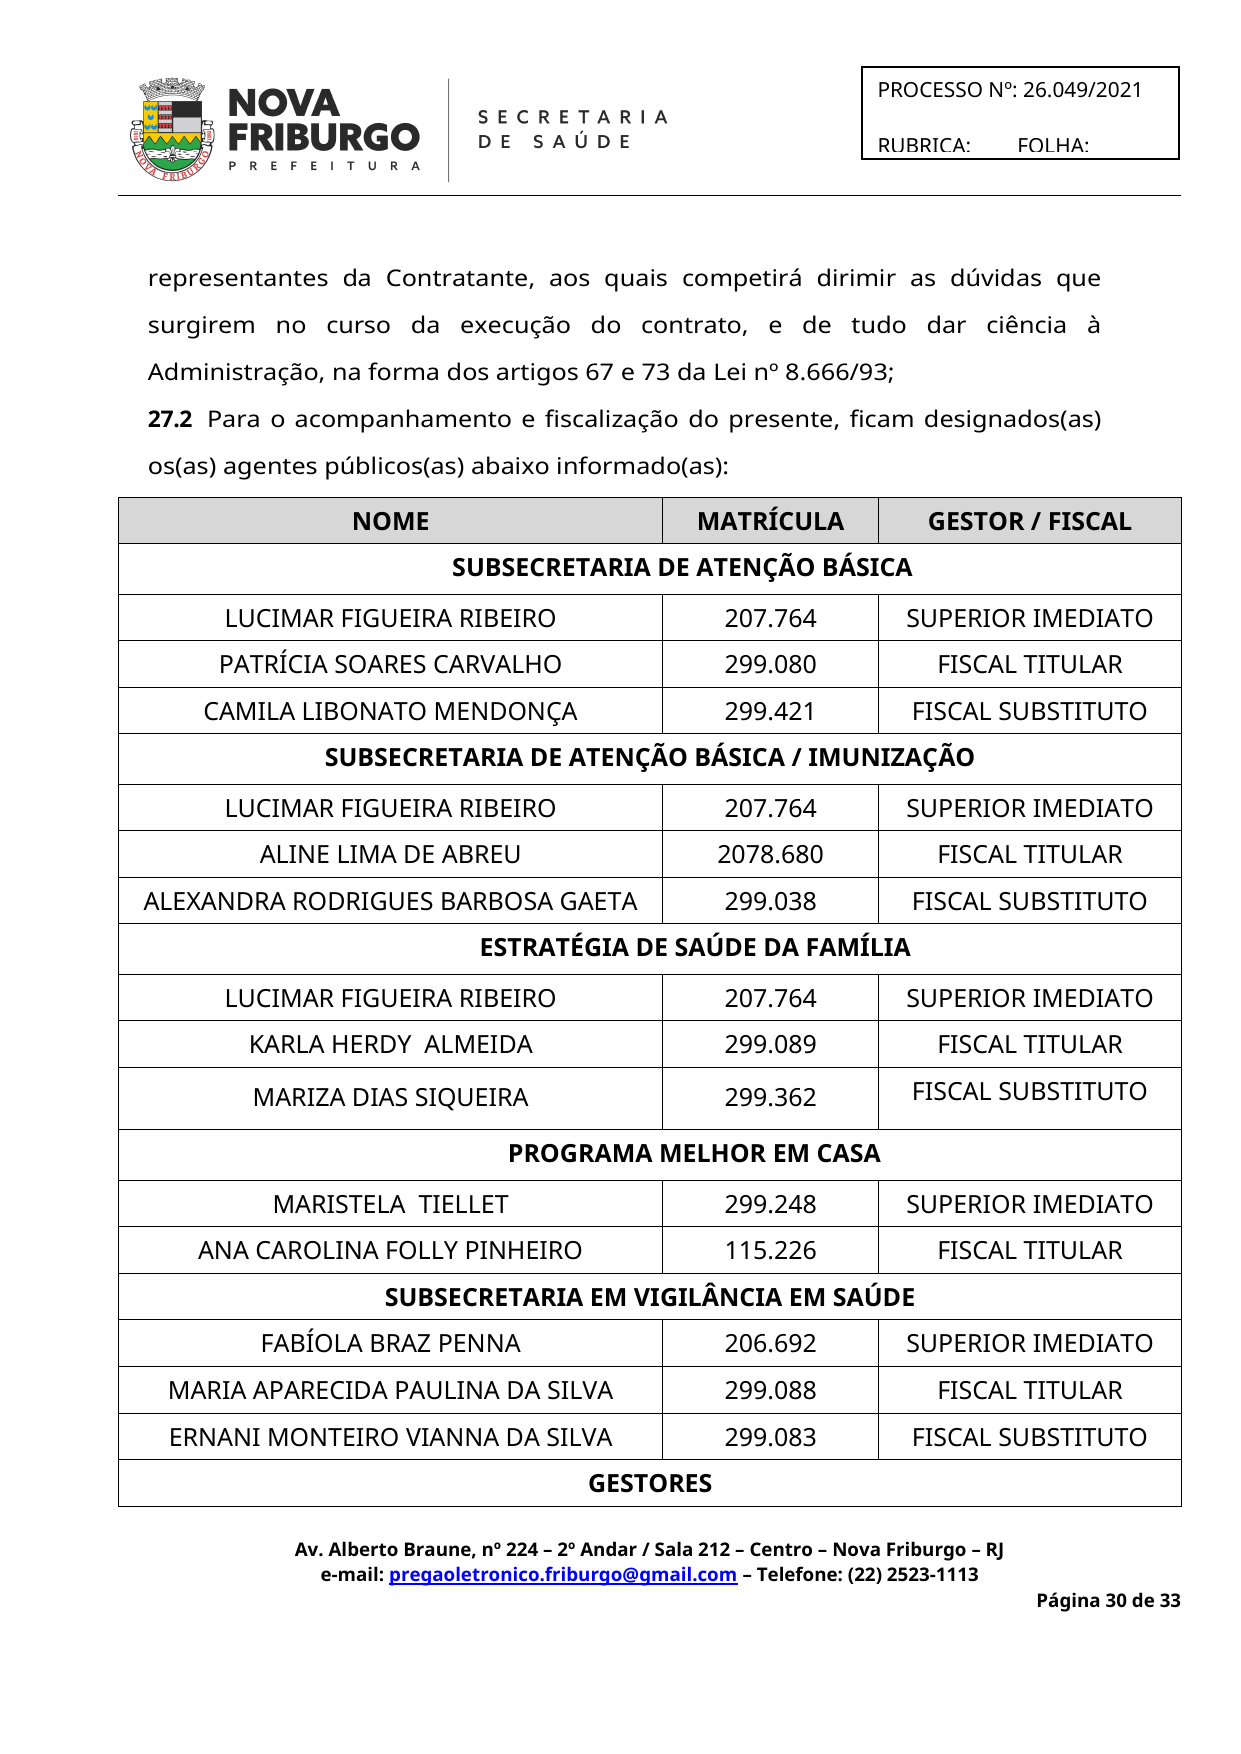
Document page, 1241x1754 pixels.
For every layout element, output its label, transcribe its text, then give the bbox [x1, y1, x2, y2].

table_cell FISCAL SUBSTITUTO [879, 688, 1181, 733]
table_cell 299.038 [663, 878, 878, 923]
table_cell 299.248 [663, 1181, 878, 1226]
table_cell 207.764 [663, 785, 878, 830]
table_cell LUCIMAR FIGUEIRA RIBEIRO [119, 785, 662, 830]
table_cell FISCAL SUBSTITUTO [879, 878, 1181, 923]
table_cell FISCAL SUBSTITUTO [879, 1068, 1181, 1129]
table_cell SUPERIOR IMEDIATO [879, 975, 1181, 1020]
table_cell FISCAL SUBSTITUTO [879, 1414, 1181, 1459]
table_cell 299.089 [663, 1021, 878, 1067]
table_cell MARIZA DIAS SIQUEIRA [119, 1068, 662, 1129]
table_cell MARISTELA TIELLET [119, 1181, 662, 1226]
list Para o acompanhamento e fiscalização do presente, ficam designados(as) os(as) agentes públicos(as) abaixo informado(as): [148, 403, 1103, 481]
table_cell ANA CAROLINA FOLLY PINHEIRO [119, 1227, 662, 1273]
table_cell SUPERIOR IMEDIATO [879, 1181, 1181, 1226]
table_cell SUBSECRETARIA DE ATENÇÃO BÁSICA [119, 544, 1181, 593]
table_cell SUBSECRETARIA DE ATENÇÃO BÁSICA / IMUNIZAÇÃO [119, 734, 1181, 784]
table_cell PROGRAMA MELHOR EM CASA [119, 1130, 1181, 1179]
table_cell 2078.680 [663, 831, 878, 877]
table_cell 206.692 [663, 1320, 878, 1366]
table_cell KARLA HERDY ALMEIDA [119, 1021, 662, 1067]
table_cell LUCIMAR FIGUEIRA RIBEIRO [119, 595, 662, 640]
table_header NOME [119, 498, 662, 543]
table_cell SUPERIOR IMEDIATO [879, 785, 1181, 830]
table_cell FISCAL TITULAR [879, 641, 1181, 687]
table_cell 115.226 [663, 1227, 878, 1273]
table_cell ALEXANDRA RODRIGUES BARBOSA GAETA [119, 878, 662, 923]
table_cell 207.764 [663, 595, 878, 640]
table_cell 299.083 [663, 1414, 878, 1459]
table_cell 299.362 [663, 1068, 878, 1129]
table_cell FISCAL TITULAR [879, 1367, 1181, 1412]
table_cell ALINE LIMA DE ABREU [119, 831, 662, 877]
table_cell SUPERIOR IMEDIATO [879, 1320, 1181, 1366]
table_cell PATRÍCIA SOARES CARVALHO [119, 641, 662, 687]
table_cell FISCAL TITULAR [879, 831, 1181, 877]
table_header MATRÍCULA [663, 498, 878, 543]
table_cell GESTORES [119, 1460, 1181, 1506]
table_cell ERNANI MONTEIRO VIANNA DA SILVA [119, 1414, 662, 1459]
table_cell FISCAL TITULAR [879, 1021, 1181, 1067]
table_cell CAMILA LIBONATO MENDONÇA [119, 688, 662, 733]
table_cell 299.080 [663, 641, 878, 687]
table_cell MARIA APARECIDA PAULINA DA SILVA [119, 1367, 662, 1412]
table_cell FABÍOLA BRAZ PENNA [119, 1320, 662, 1366]
table_cell FISCAL TITULAR [879, 1227, 1181, 1273]
table_cell SUPERIOR IMEDIATO [879, 595, 1181, 640]
picture [118, 68, 683, 194]
table_cell SUBSECRETARIA EM VIGILÂNCIA EM SAÚDE [119, 1274, 1181, 1319]
table_cell ESTRATÉGIA DE SAÚDE DA FAMÍLIA [119, 924, 1181, 974]
table_cell 299.421 [663, 688, 878, 733]
table_cell LUCIMAR FIGUEIRA RIBEIRO [119, 975, 662, 1020]
table_cell 299.088 [663, 1367, 878, 1412]
table_header GESTOR / FISCAL [879, 498, 1181, 543]
table_cell 207.764 [663, 975, 878, 1020]
